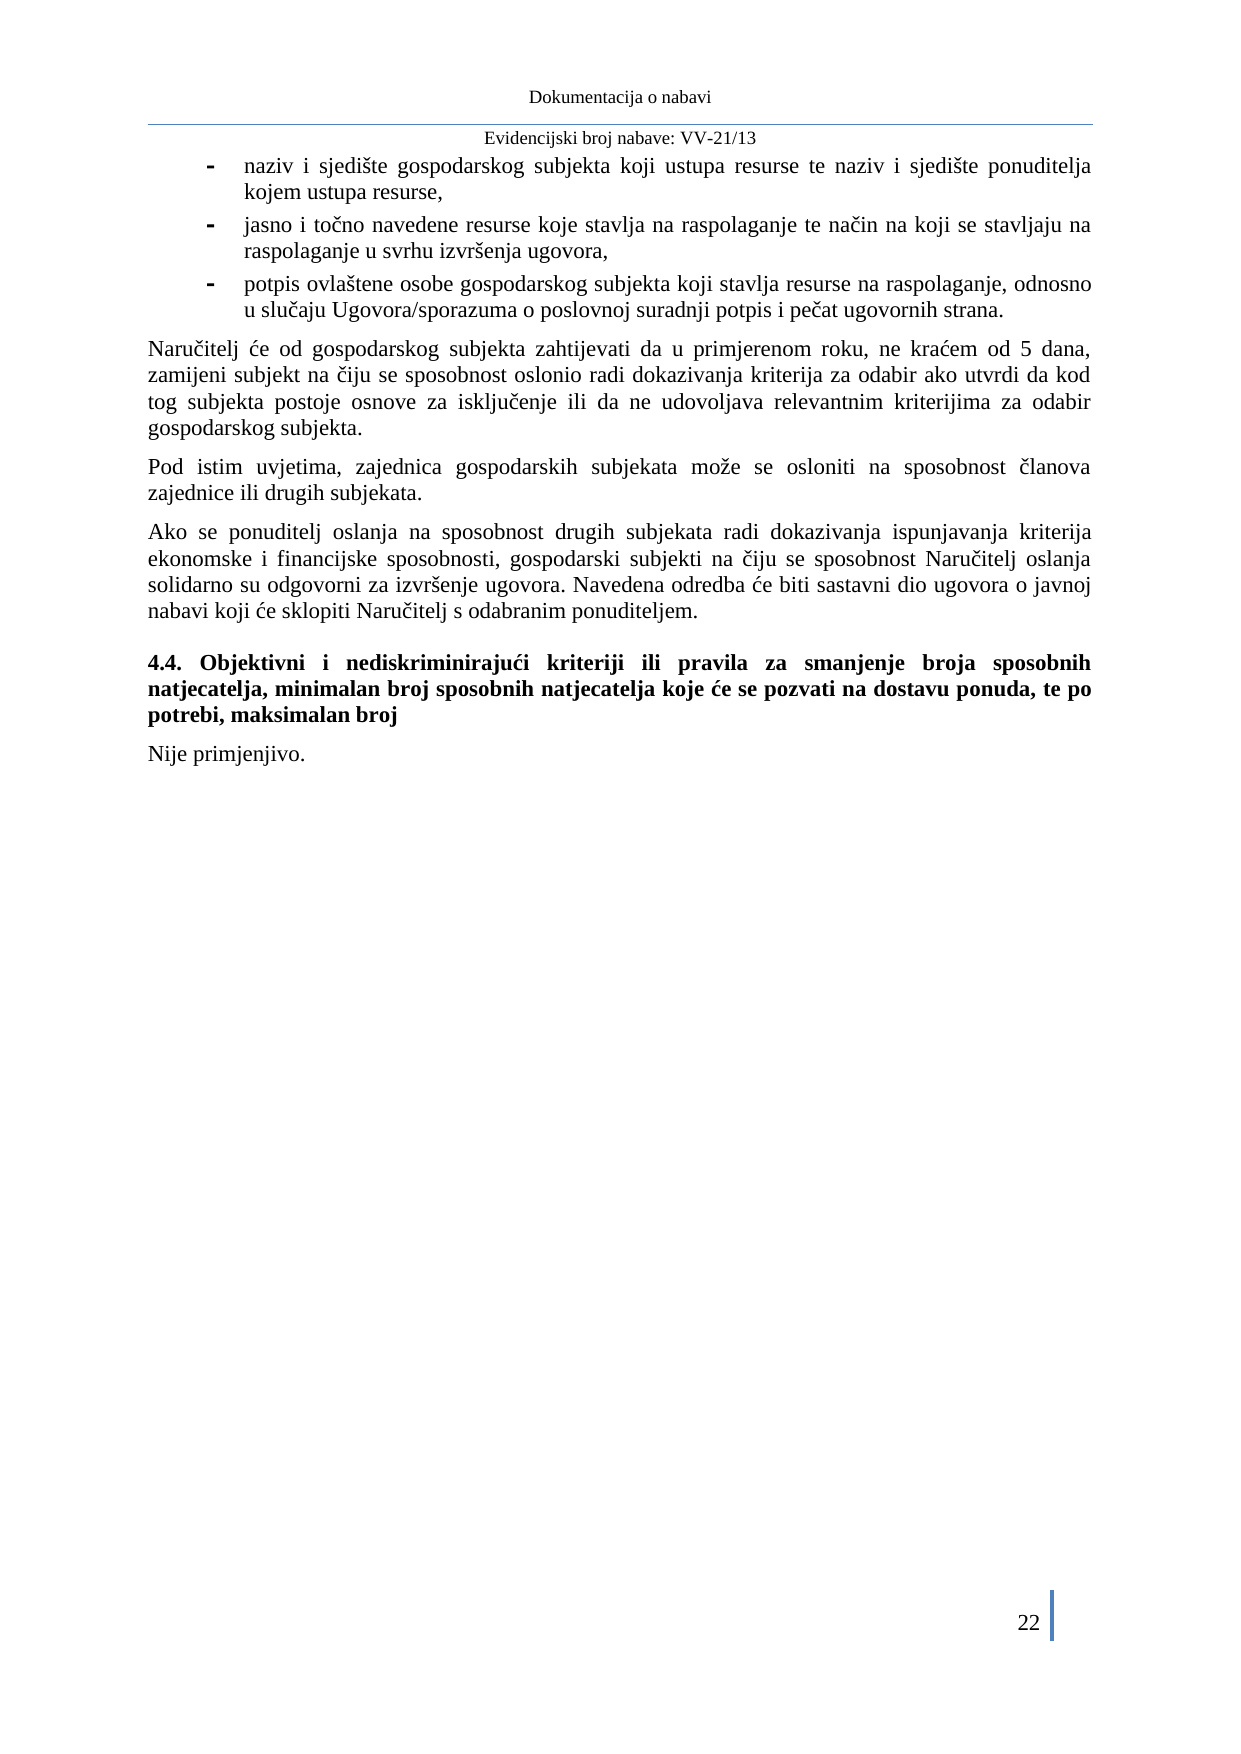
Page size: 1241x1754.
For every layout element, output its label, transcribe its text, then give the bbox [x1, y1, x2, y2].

text Ako se ponuditelj oslanja na sposobnost drugih subjekata radi dokazivanja ispunjavanja kriterija ekonomske i financijske sposobnosti, gospodarski subjekti na čiju se sposobnost Naručitelj oslanja solidarno su odgovorni za izvršenje ugovora. Navedena odredba će biti sastavni dio ugovora o javnoj nabavi koji će sklopiti Naručitelj s odabranim ponuditeljem. [148, 518, 1093, 624]
text 4.4. Objektivni i nediskriminirajući kriteriji ili pravila za smanjenje broja sposobnih natjecatelja, minimalan broj sposobnih natjecatelja koje će se pozvati na dostavu ponuda, te po potrebi, maksimalan broj [148, 649, 1093, 728]
text Naručitelj će od gospodarskog subjekta zahtijevati da u primjerenom roku, ne kraćem od 5 dana, zamijeni subjekt na čiju se sposobnost oslonio radi dokazivanja kriterija za odabir ako utvrdi da kod tog subjekta postoje osnove za isključenje ili da ne udovoljava relevantnim kriterijima za odabir gospodarskog subjekta. [148, 335, 1093, 441]
list naziv i sjedište gospodarskog subjekta koji ustupa resurse te naziv i sjedište ponuditelja kojem ustupa resurse, [207, 152, 1093, 205]
text Pod istim uvjetima, zajednica gospodarskih subjekata može se osloniti na sposobnost članova zajednice ili drugih subjekata. [148, 453, 1093, 506]
list jasno i točno navedene resurse koje stavlja na raspolaganje te način na koji se stavljaju na raspolaganje u svrhu izvršenja ugovora, [207, 211, 1093, 264]
text Nije primjenjivo. [148, 740, 1093, 767]
list potpis ovlaštene osobe gospodarskog subjekta koji stavlja resurse na raspolaganje, odnosno u slučaju Ugovora/sporazuma o poslovnoj suradnji potpis i pečat ugovornih strana. [207, 270, 1093, 323]
